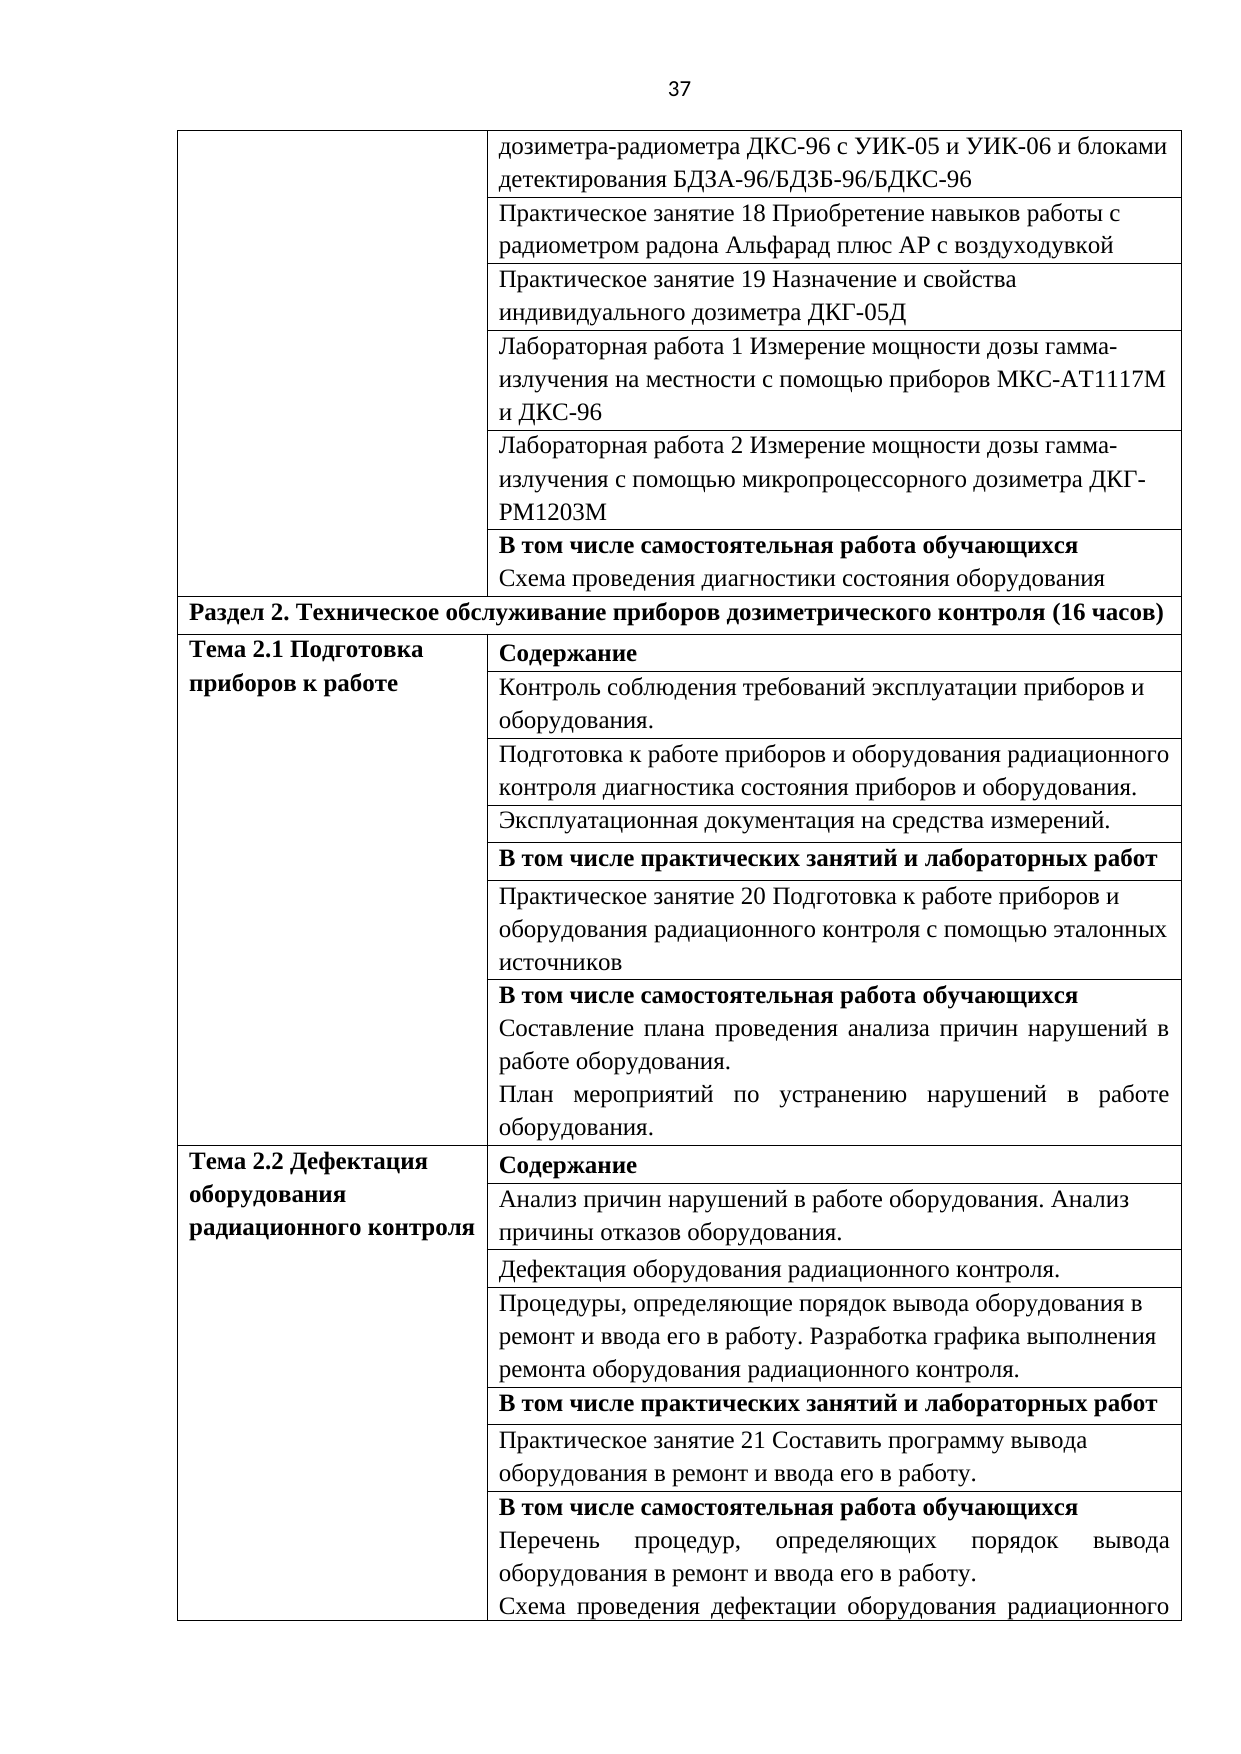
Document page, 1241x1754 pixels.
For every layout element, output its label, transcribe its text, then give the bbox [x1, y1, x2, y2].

table_cell Раздел 2. Техническое обслуживание приборов дозиметрического контроля (16 часов) [178, 597, 1181, 633]
table_cell Лабораторная работа 1 Измерение мощности дозы гамма-излучения на местности с помощью приборов МКС-АТ1117М и ДКС-96 [488, 331, 1181, 429]
table_cell Содержание [488, 1146, 1181, 1183]
table_cell В том числе самостоятельная работа обучающихся Схема проведения диагностики состояния оборудования [488, 530, 1181, 596]
table_cell В том числе практических занятий и лабораторных работ [488, 1388, 1181, 1424]
table_cell Эксплуатационная документация на средства измерений. [488, 806, 1181, 842]
table_cell Лабораторная работа 2 Измерение мощности дозы гамма-излучения с помощью микропроцессорного дозиметра ДКГ-РМ1203М [488, 431, 1181, 529]
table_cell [488, 131, 1181, 197]
table_cell Тема 2.2 Дефектация оборудования радиационного контроля [178, 1146, 487, 1620]
table_cell Дефектация оборудования радиационного контроля. [488, 1250, 1181, 1287]
table_cell Практическое занятие 20 Подготовка к работе приборов и оборудования радиационного контроля с помощью эталонных источников [488, 881, 1181, 979]
table_cell Процедуры, определяющие порядок вывода оборудования в ремонт и ввода его в работу. Разработка графика выполнения ремонта оборудования радиационного контроля. [488, 1288, 1181, 1387]
table_cell В том числе практических занятий и лабораторных работ [488, 843, 1181, 880]
table_cell Практическое занятие 19 Назначение и свойства индивидуального дозиметра ДКГ-05Д [488, 264, 1181, 330]
table_cell Практическое занятие 21 Составить программу вывода оборудования в ремонт и ввода его в работу. [488, 1425, 1181, 1491]
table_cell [488, 1492, 1181, 1620]
table_cell Практическое занятие 18 Приобретение навыков работы с радиометром радона Альфарад плюс АР с воздуходувкой [488, 198, 1181, 263]
table_cell В том числе самостоятельная работа обучающихся Составление плана проведения анализа причин нарушений в работе оборудования. План мероприятий по устранению нарушений в работе оборудования. [488, 980, 1181, 1145]
table_cell Контроль соблюдения требований эксплуатации приборов и оборудования. [488, 672, 1181, 738]
table_cell Подготовка к работе приборов и оборудования радиационного контроля диагностика состояния приборов и оборудования. [488, 739, 1181, 804]
table_cell Анализ причин нарушений в работе оборудования. Анализ причины отказов оборудования. [488, 1184, 1181, 1249]
table_cell Содержание [488, 635, 1181, 671]
table_cell Тема 2.1 Подготовка приборов к работе [178, 635, 487, 1145]
